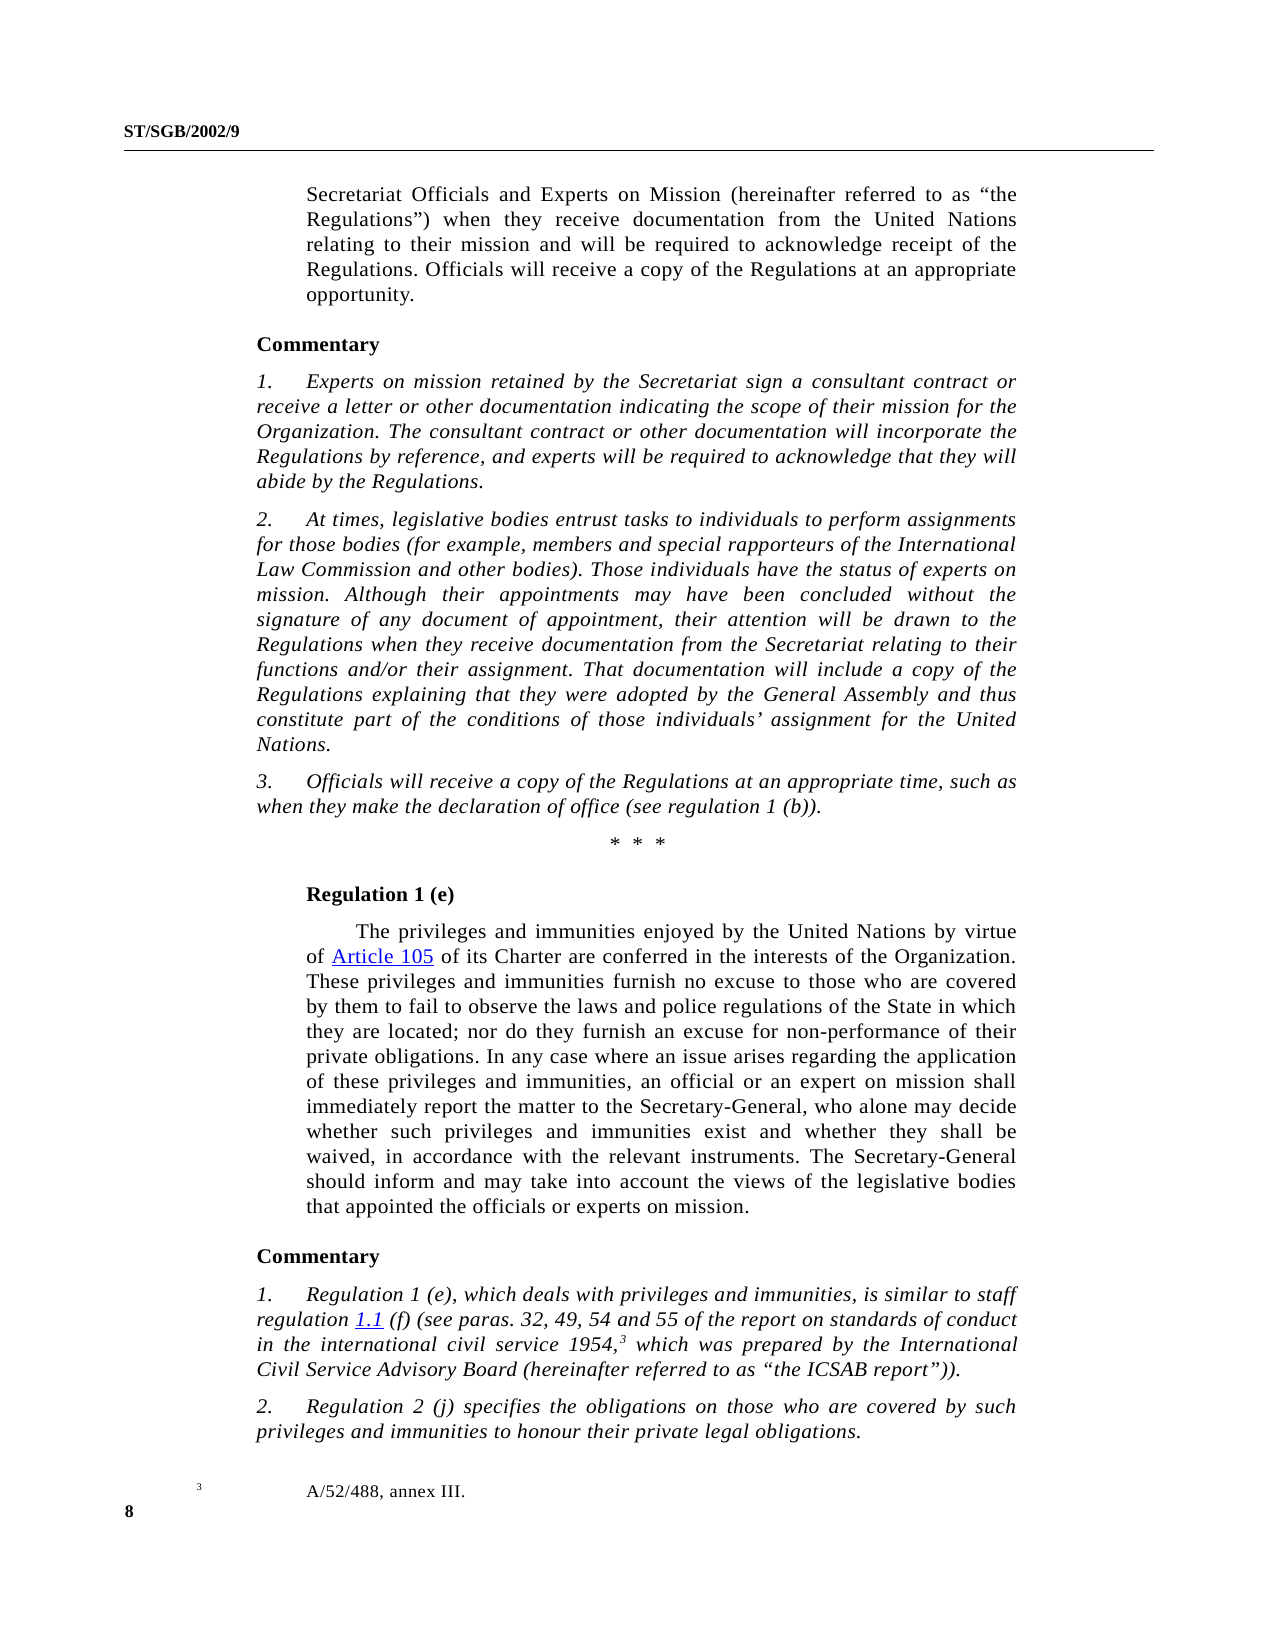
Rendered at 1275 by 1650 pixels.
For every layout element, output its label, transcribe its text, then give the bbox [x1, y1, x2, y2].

text 2. Regulation 2 (j) specifies the obligations on those who are covered by such privileges and immunities to honour their private legal obligations. [256, 1394, 1018, 1444]
text 1. Regulation 1 (e), which deals with privileges and immunities, is similar to staff regulation 1.1 (f) (see paras. 32, 49, 54 and 55 of the report on standards of conduct in the international civil service 1954, which was prepared by the International Civil Service Advisory Board (hereinafter referred to as “the ICSAB report”)). [256, 1281, 1018, 1381]
text * * * [256, 831, 1018, 856]
text Regulation 1 (e) [124, 881, 1019, 906]
text Commentary [124, 331, 1019, 356]
text 3. Officials will receive a copy of the Regulations at an appropriate time, such as when they make the declaration of office (see regulation 1 (b)). [256, 769, 1018, 819]
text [306, 181, 1018, 306]
text 1. Experts on mission retained by the Secretariat sign a consultant contract or receive a letter or other documentation indicating the scope of their mission for the Organization. The consultant contract or other documentation will incorporate the Regulations by reference, and experts will be required to acknowledge that they will abide by the Regulations. [256, 369, 1018, 494]
text 2. At times, legislative bodies entrust tasks to individuals to perform assignments for those bodies (for example, members and special rapporteurs of the International Law Commission and other bodies). Those individuals have the status of experts on mission. Although their appointments may have been concluded without the signature of any document of appointment, their attention will be drawn to the Regulations when they receive documentation from the Secretariat relating to their functions and/or their assignment. That documentation will include a copy of the Regulations explaining that they were adopted by the General Assembly and thus constitute part of the conditions of those individuals’ assignment for the United Nations. [256, 506, 1018, 756]
text Commentary [124, 1244, 1019, 1269]
text The privileges and immunities enjoyed by the United Nations by virtue of Article 105 of its Charter are conferred in the interests of the Organization. These privileges and immunities furnish no excuse to those who are covered by them to fail to observe the laws and police regulations of the State in which they are located; nor do they furnish an excuse for non-performance of their private obligations. In any case where an issue arises regarding the application of these privileges and immunities, an official or an expert on mission shall immediately report the matter to the Secretary-General, who alone may decide whether such privileges and immunities exist and whether they shall be waived, in accordance with the relevant instruments. The Secretary-General should inform and may take into account the views of the legislative bodies that appointed the officials or experts on mission. [256, 919, 1018, 1219]
